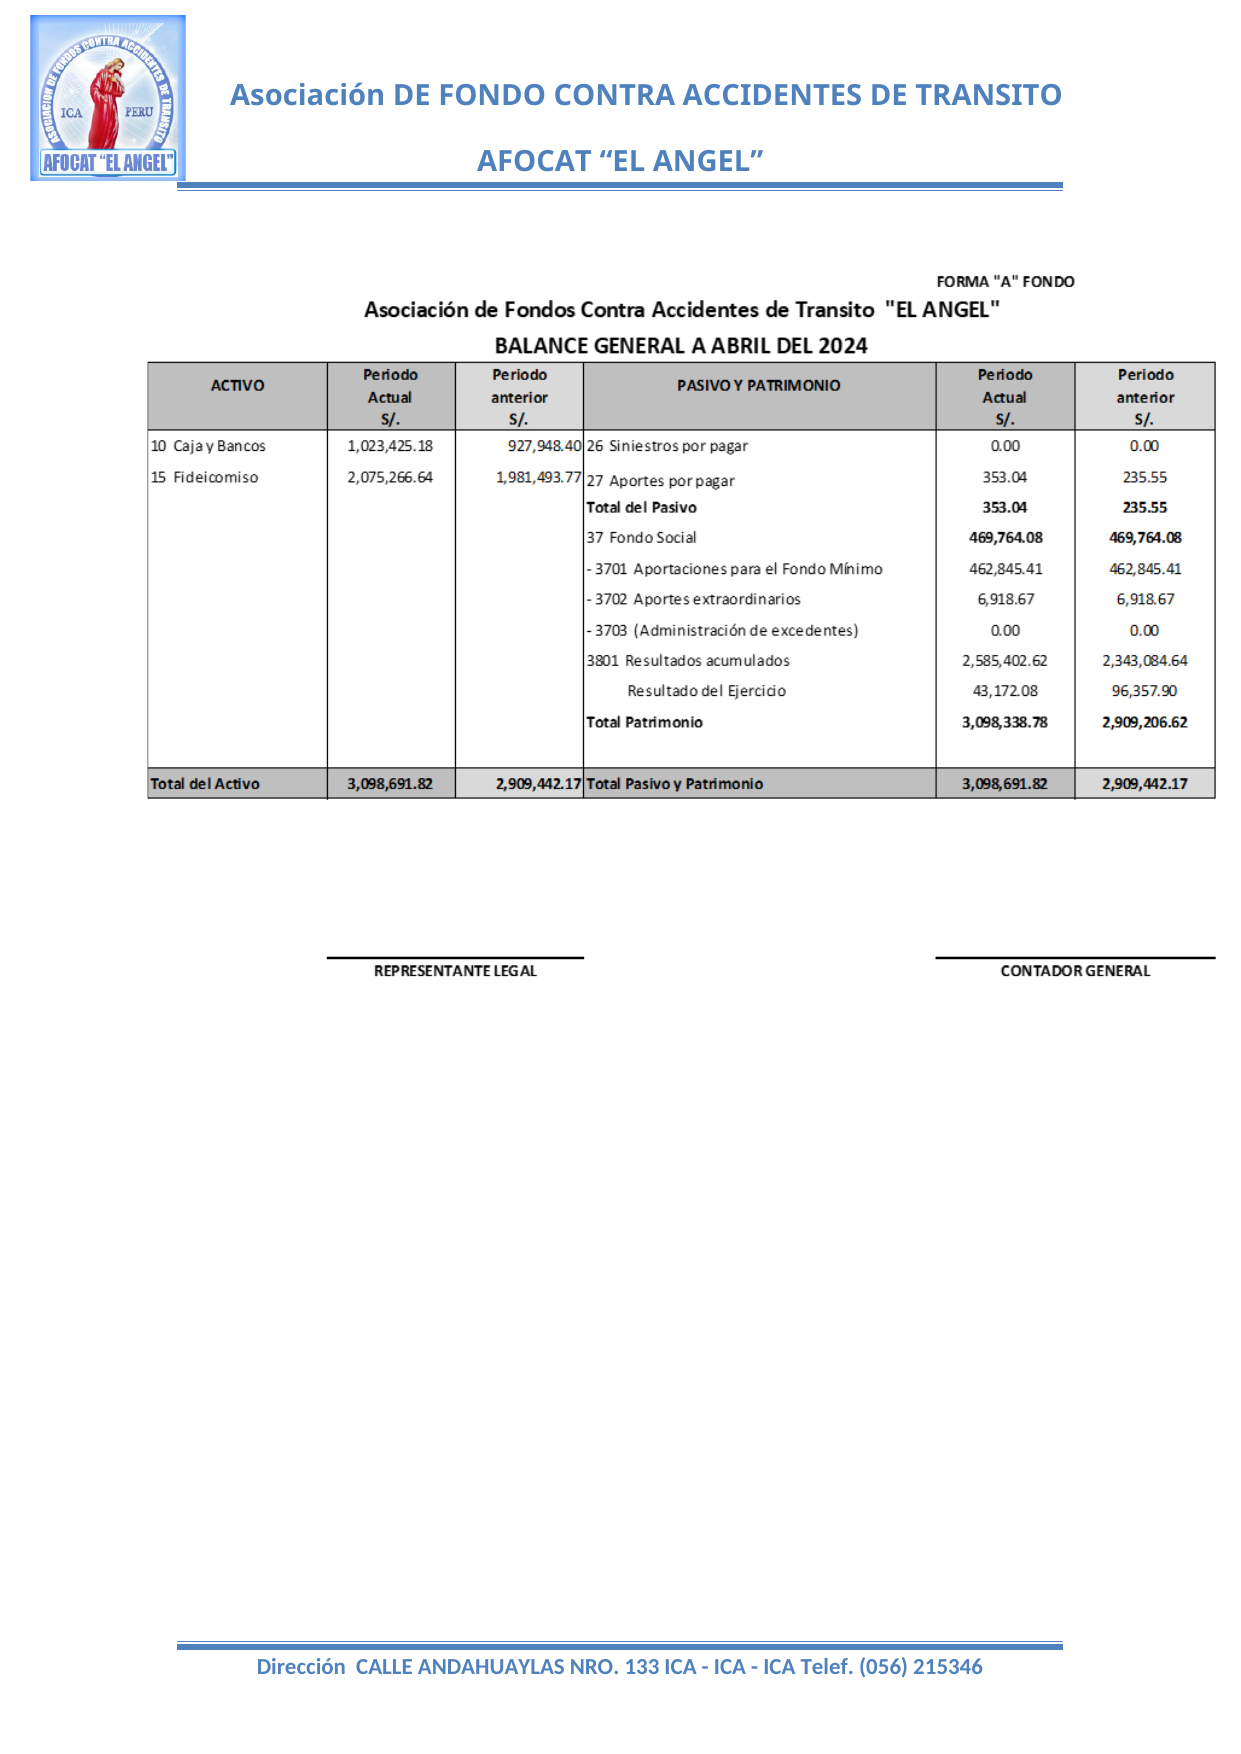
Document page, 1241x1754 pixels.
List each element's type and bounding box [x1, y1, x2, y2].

picture [30, 15, 186, 181]
picture [147, 246, 1217, 1051]
